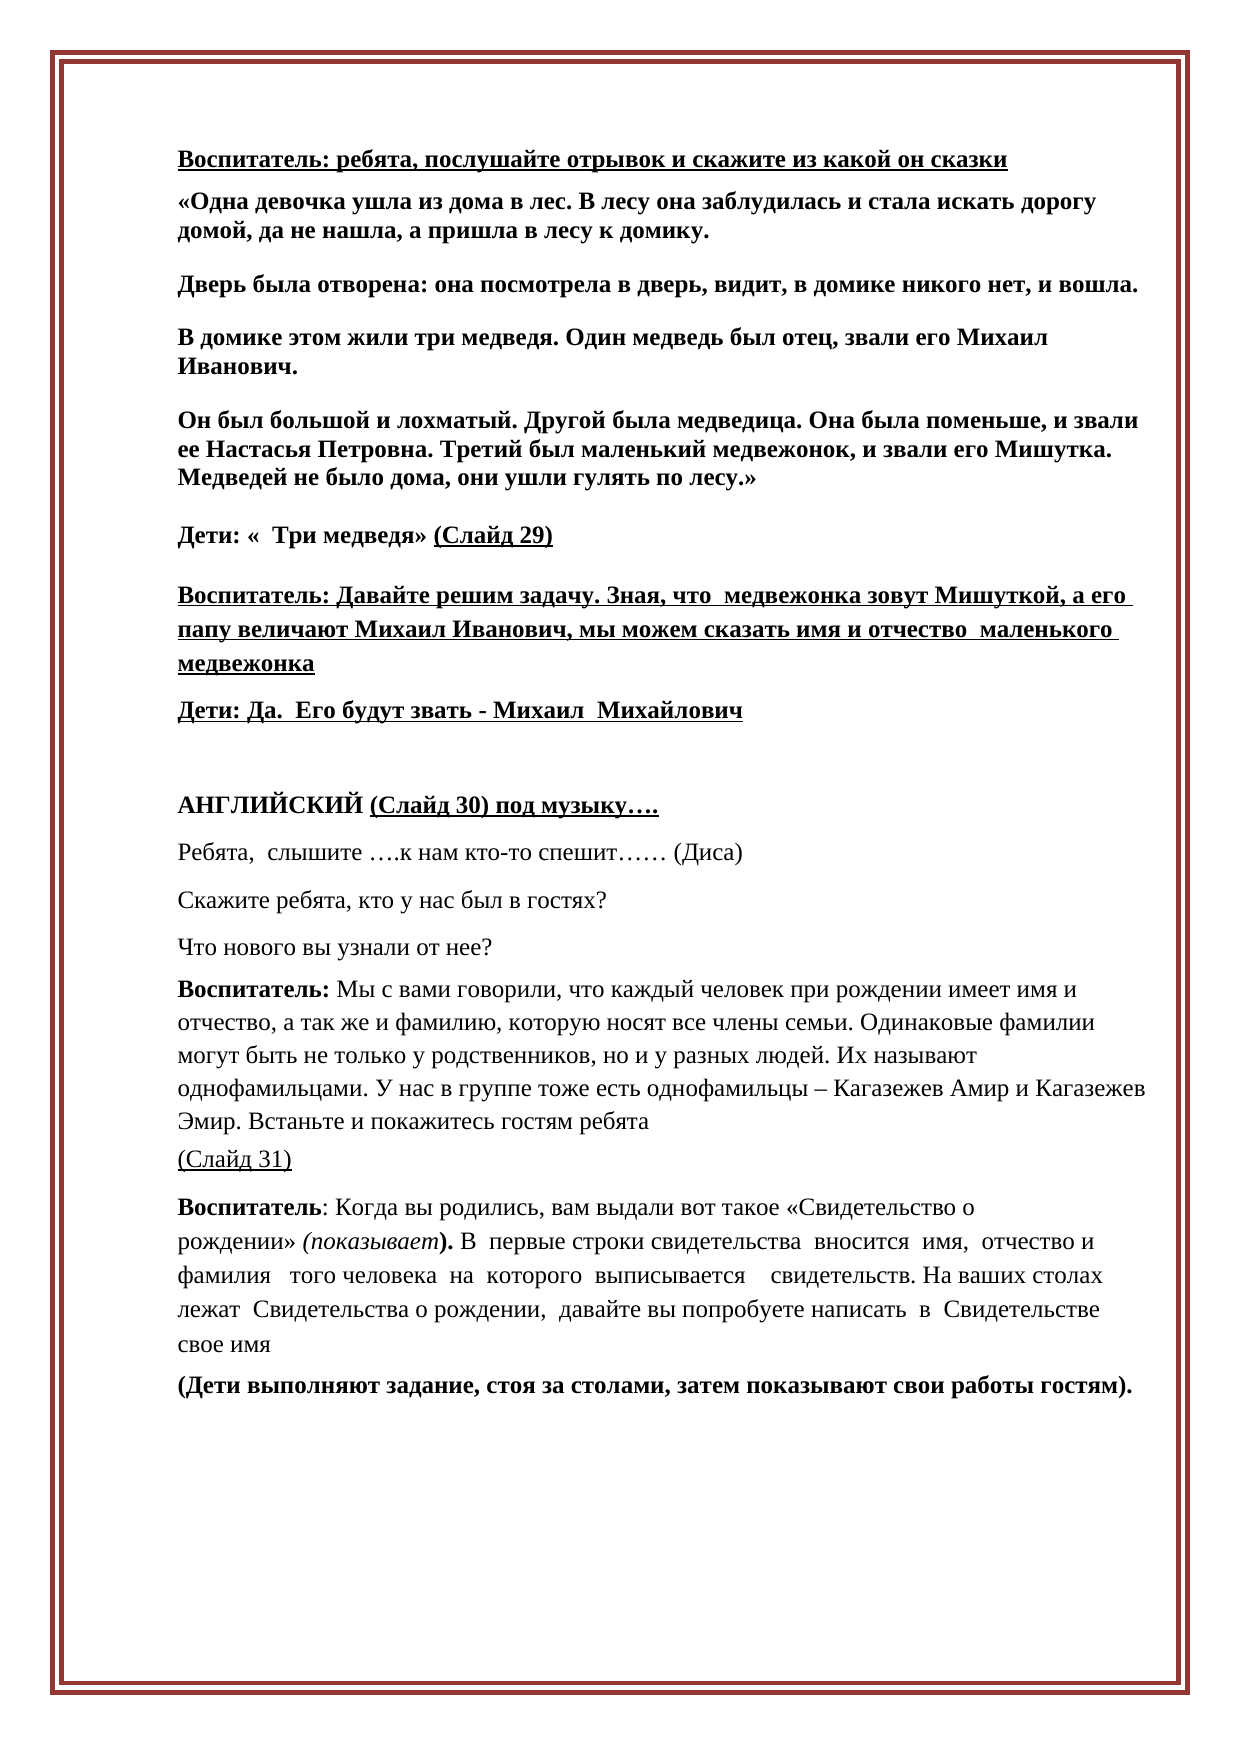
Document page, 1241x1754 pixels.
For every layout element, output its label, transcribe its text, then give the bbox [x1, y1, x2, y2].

text Что нового вы узнали от нее? [177, 926, 1152, 961]
text Ребята, слышите ….к нам кто-то спешит…… (Диса) [177, 832, 1152, 866]
text Дети: Да. Его будут звать - Михаил Михайлович [177, 690, 1152, 724]
text В домике этом жили три медведя. Один медведь был отец, звали его Михаил Иванович. [177, 322, 1152, 380]
text АНГЛИЙСКИЙ (Слайд 30) под музыку…. [177, 784, 1152, 819]
text (Слайд 31) [177, 1139, 1152, 1173]
text Дверь была отворена: она посмотрела в дверь, видит, в домике никого нет, и вошла. [177, 269, 1152, 297]
text Воспитатель: Давайте решим задачу. Зная, что медвежонка зовут Мишуткой, а его папу величают Михаил Иванович, мы можем сказать имя и отчество маленького медвежонка [177, 574, 1152, 677]
text Он был большой и лохматый. Другой была медведица. Она была поменьше, и звали ее Настасья Петровна. Третий был маленький медвежонок, и звали его Мишутка. Медведей не было дома, они ушли гулять по лесу.» [177, 405, 1152, 491]
text Воспитатель: Когда вы родились, вам выдали вот такое «Свидетельство о рождении» (показывает). В первые строки свидетельства вносится имя, отчество и фамилия того человека на которого выписывается свидетельств. На ваших столах лежат Свидетельства о рождении, давайте вы попробуете написать в Свидетельстве свое имя [177, 1186, 1152, 1357]
text Скажите ребята, кто у нас был в гостях? [177, 879, 1152, 913]
text «Одна девочка ушла из дома в лес. В лесу она заблудилась и стала искать дорогу домой, да не нашла, а пришла в лесу к домику. [177, 186, 1152, 244]
text Воспитатель: Мы с вами говорили, что каждый человек при рождении имеет имя и отчество, а так же и фамилию, которую носят все члены семьи. Одинаковые фамилии могут быть не только у родственников, но и у разных людей. Их называют однофамильцами. У нас в группе тоже есть однофамильцы – Кагазежев Амир и Кагазежев Эмир. Встаньте и покажитесь гостям ребята [177, 974, 1152, 1134]
text Воспитатель: ребята, послушайте отрывок и скажите из какой он сказки [177, 139, 1152, 173]
text Дети: « Три медведя» (Слайд 29) [177, 520, 1152, 549]
text (Дети выполняют задание, стоя за столами, затем показывают свои работы гостям). [177, 1371, 1152, 1399]
